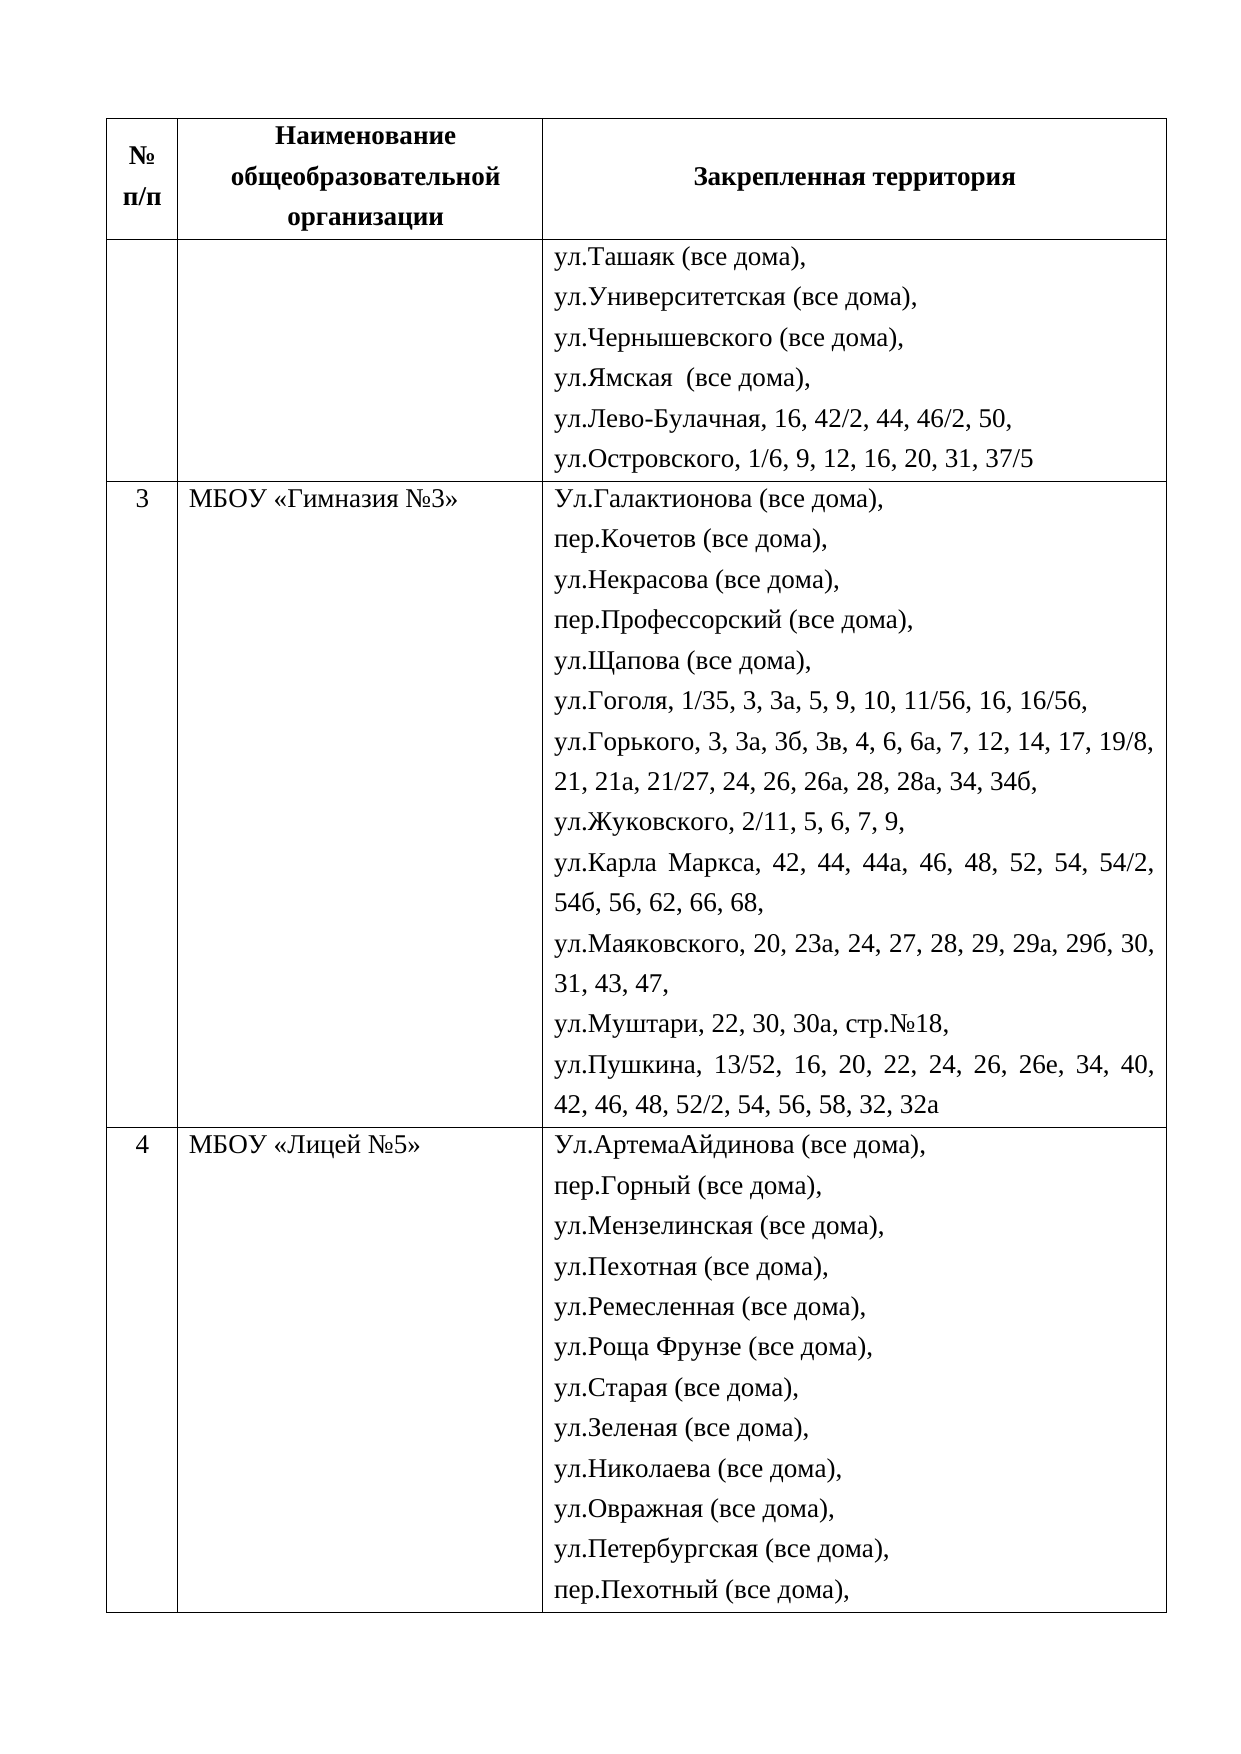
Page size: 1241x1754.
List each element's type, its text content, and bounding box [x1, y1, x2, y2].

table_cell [543, 240, 1166, 481]
table_cell МБОУ «Гимназия №3» [178, 482, 542, 1127]
table_cell Ул.Галактионова (все дома), пер.Кочетов (все дома), ул.Некрасова (все дома), пер.Профессорский (все дома), ул.Щапова (все дома), ул.Гоголя, 1/35, 3, 3а, 5, 9, 10, 11/56, 16, 16/56, ул.Горького, 3, 3а, 3б, 3в, 4, 6, 6а, 7, 12, 14, 17, 19/8, 21, 21а, 21/27, 24, 26, 26а, 28, 28а, 34, 34б, ул.Жуковского, 2/11, 5, 6, 7, 9, ул.Карла Маркса, 42, 44, 44а, 46, 48, 52, 54, 54/2, 54б, 56, 62, 66, 68, ул.Маяковского, 20, 23а, 24, 27, 28, 29, 29а, 29б, 30, 31, 43, 47, ул.Муштари, 22, 30, 30а, стр.№18, ул.Пушкина, 13/52, 16, 20, 22, 24, 26, 26е, 34, 40, 42, 46, 48, 52/2, 54, 56, 58, 32, 32а [543, 482, 1166, 1127]
table_cell 2 [107, 240, 177, 481]
table_cell 3 [107, 482, 177, 1127]
table_cell 4 [107, 1128, 177, 1612]
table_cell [543, 1128, 1166, 1612]
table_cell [178, 240, 542, 481]
table_header Закрепленная территория [543, 119, 1166, 239]
table_cell МБОУ «Лицей №5» [178, 1128, 542, 1612]
table_header Наименование общеобразовательной организации [178, 119, 542, 239]
table_header № п/п [107, 119, 177, 239]
